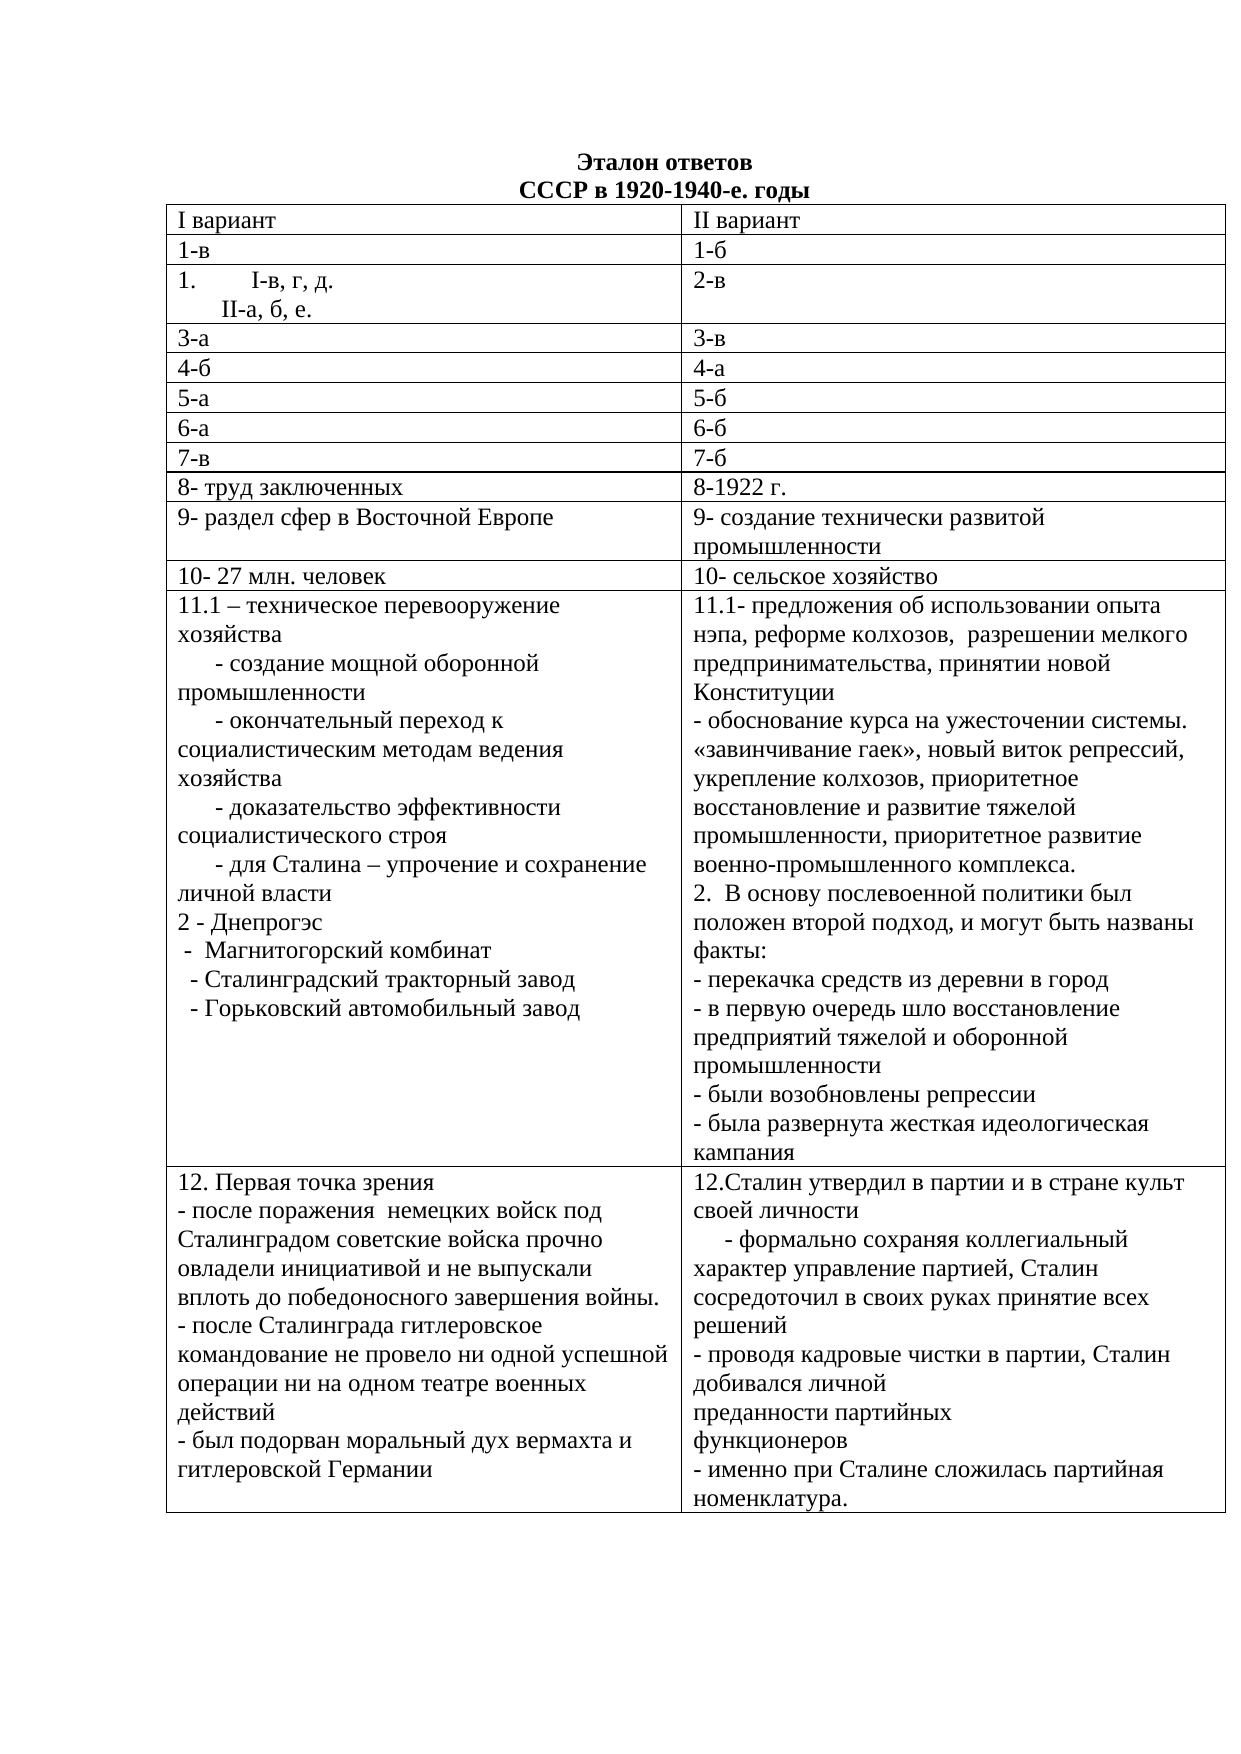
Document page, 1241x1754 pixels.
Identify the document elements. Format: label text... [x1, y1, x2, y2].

table_cell 8-1922 г. [682, 473, 1225, 501]
table_cell 6-а [167, 413, 681, 442]
table_cell 4-а [682, 353, 1225, 382]
table_cell 5-а [167, 383, 681, 412]
table_header II вариант [682, 205, 1225, 234]
text Эталон ответов [177, 147, 1152, 176]
table_cell 3-в [682, 324, 1225, 352]
table_cell 9- раздел сфер в Восточной Европе [167, 502, 681, 560]
table_cell 7-в [167, 443, 681, 471]
text СССР в 1920-1940-е. годы [177, 176, 1152, 204]
table_cell 1-в [167, 235, 681, 264]
table_cell 3-а [167, 324, 681, 352]
table_cell 10- 27 млн. человек [167, 561, 681, 589]
table_cell 11.1 – техническое перевооружение хозяйства - создание мощной оборонной промышленности - окончательный переход к социалистическим методам ведения хозяйства - доказательство эффективности социалистического строя - для Сталина – упрочение и сохранение личной власти 2 - Днепрогэс - Магнитогорский комбинат - Сталинградский тракторный завод - Горьковский автомобильный завод [167, 591, 681, 1166]
table_cell 12.Сталин утвердил в партии и в стране культ своей личности - формально сохраняя коллегиальный характер управление партией, Сталин сосредоточил в своих руках принятие всех решений - проводя кадровые чистки в партии, Сталин добивался личной преданности партийных функционеров - именно при Сталине сложилась партийная номенклатура. [682, 1167, 1225, 1512]
table_header I вариант [167, 205, 681, 234]
table_cell 8- труд заключенных [167, 473, 681, 501]
table_cell 7-б [682, 443, 1225, 471]
table_cell 4-б [167, 353, 681, 382]
table_cell 2-в [682, 265, 1225, 322]
table_cell 11.1- предложения об использовании опыта нэпа, реформе колхозов, разрешении мелкого предпринимательства, принятии новой Конституции - обоснование курса на ужесточении системы. «завинчивание гаек», новый виток репрессий, укрепление колхозов, приоритетное восстановление и развитие тяжелой промышленности, приоритетное развитие военно-промышленного комплекса. 2. В основу послевоенной политики был положен второй подход, и могут быть названы факты: - перекачка средств из деревни в город - в первую очередь шло восстановление предприятий тяжелой и оборонной промышленности - были возобновлены репрессии - была развернута жесткая идеологическая кампания [682, 591, 1225, 1166]
table_cell 10- сельское хозяйство [682, 561, 1225, 589]
table_cell 1-б [682, 235, 1225, 264]
table_cell 5-б [682, 383, 1225, 412]
table_cell I-в, г, д. II-а, б, е. [167, 265, 681, 322]
table_cell 9- создание технически развитой промышленности [682, 502, 1225, 560]
table_cell 6-б [682, 413, 1225, 442]
table_cell 12. Первая точка зрения - после поражения немецких войск под Сталинградом советские войска прочно овладели инициативой и не выпускали вплоть до победоносного завершения войны. - после Сталинграда гитлеровское командование не провело ни одной успешной операции ни на одном театре военных действий - был подорван моральный дух вермахта и гитлеровской Германии [167, 1167, 681, 1512]
